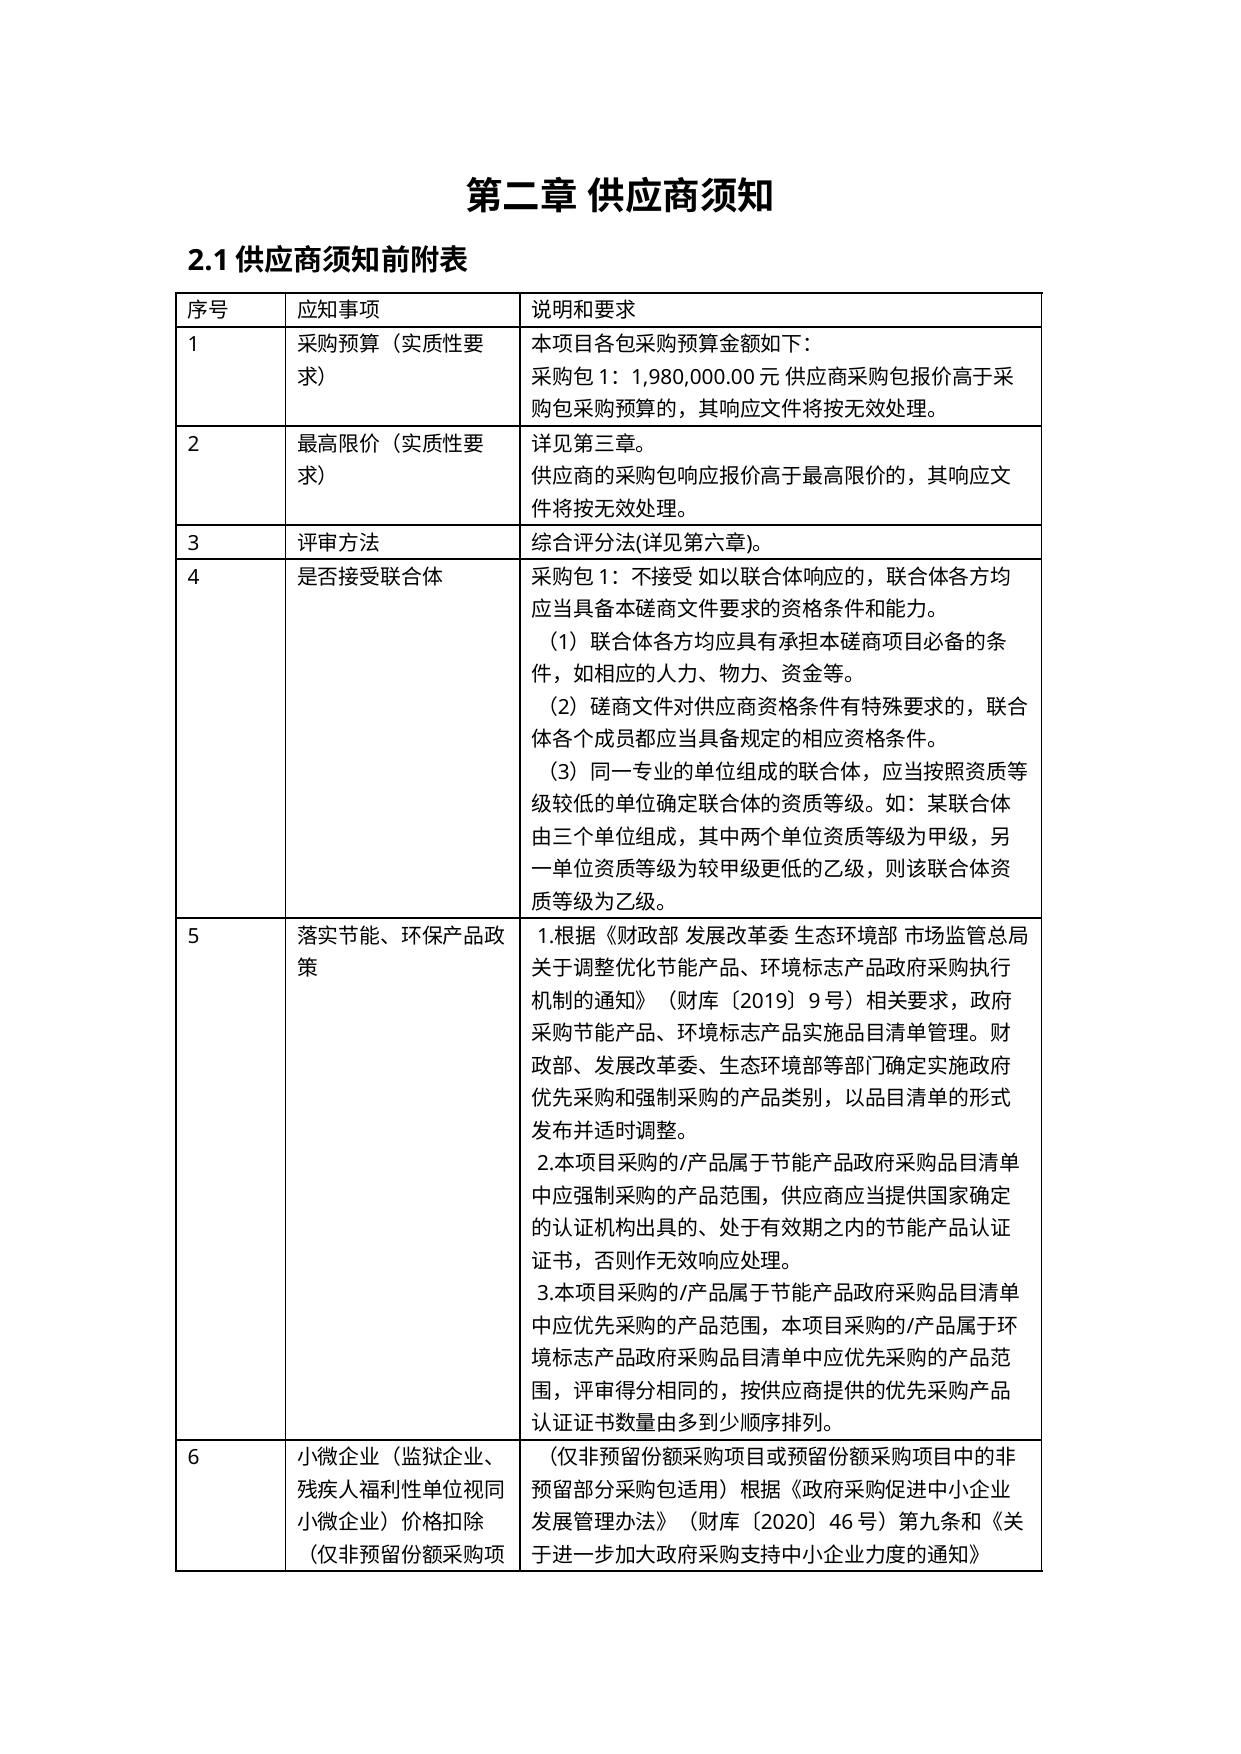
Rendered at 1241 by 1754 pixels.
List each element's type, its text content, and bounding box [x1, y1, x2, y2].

text 2.1供应商须知前附表 [187, 227, 1053, 292]
table_cell 1.根据《财政部 发展改革委 生态环境部 市场监管总局关于调整优化节能产品、环境标志产品政府采购执行机制的通知》（财库〔2019〕9号）相关要求，政府采购节能产品、环境标志产品实施品目清单管理。财政部、发展改革委、生态环境部等部门确定实施政府优先采购和强制采购的产品类别，以品目清单的形式发布并适时调整。 2.本项目采购的/产品属于节能产品政府采购品目清单中应强制采购的产品范围，供应商应当提供国家确定的认证机构出具的、处于有效期之内的节能产品认证证书，否则作无效响应处理。 3.本项目采购的/产品属于节能产品政府采购品目清单中应优先采购的产品范围，本项目采购的/产品属于环境标志产品政府采购品目清单中应优先采购的产品范围，评审得分相同的，按供应商提供的优先采购产品认证证书数量由多到少顺序排列。 [521, 919, 1041, 1439]
table_cell 本项目各包采购预算金额如下： 采购包1：1,980,000.00元 供应商采购包报价高于采购包采购预算的，其响应文件将按无效处理。 [521, 328, 1041, 425]
text 第二章 供应商须知 [187, 162, 1053, 227]
table_cell 3 [177, 526, 285, 558]
table_cell 详见第三章。 供应商的采购包响应报价高于最高限价的，其响应文件将按无效处理。 [521, 427, 1041, 524]
table_cell 评审方法 [286, 526, 519, 558]
table_cell 是否接受联合体 [286, 560, 519, 917]
table_header 序号 [177, 294, 285, 326]
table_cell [521, 1441, 1041, 1570]
table_cell 1 [177, 328, 285, 425]
table_cell 综合评分法(详见第六章)。 [521, 526, 1041, 558]
table_cell 最高限价（实质性要求） [286, 427, 519, 524]
table_cell 6 [177, 1441, 285, 1570]
table_cell 落实节能、环保产品政策 [286, 919, 519, 1439]
table_header 说明和要求 [521, 294, 1041, 326]
table_header 应知事项 [286, 294, 519, 326]
table_cell 5 [177, 919, 285, 1439]
table_cell 采购预算（实质性要求） [286, 328, 519, 425]
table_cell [286, 1441, 519, 1570]
table_cell 采购包1：不接受 如以联合体响应的，联合体各方均应当具备本磋商文件要求的资格条件和能力。 （1）联合体各方均应具有承担本磋商项目必备的条件，如相应的人力、物力、资金等。 （2）磋商文件对供应商资格条件有特殊要求的，联合体各个成员都应当具备规定的相应资格条件。 （3）同一专业的单位组成的联合体，应当按照资质等级较低的单位确定联合体的资质等级。如：某联合体由三个单位组成，其中两个单位资质等级为甲级，另一单位资质等级为较甲级更低的乙级，则该联合体资质等级为乙级。 [521, 560, 1041, 917]
table_cell 2 [177, 427, 285, 524]
table_cell 4 [177, 560, 285, 917]
